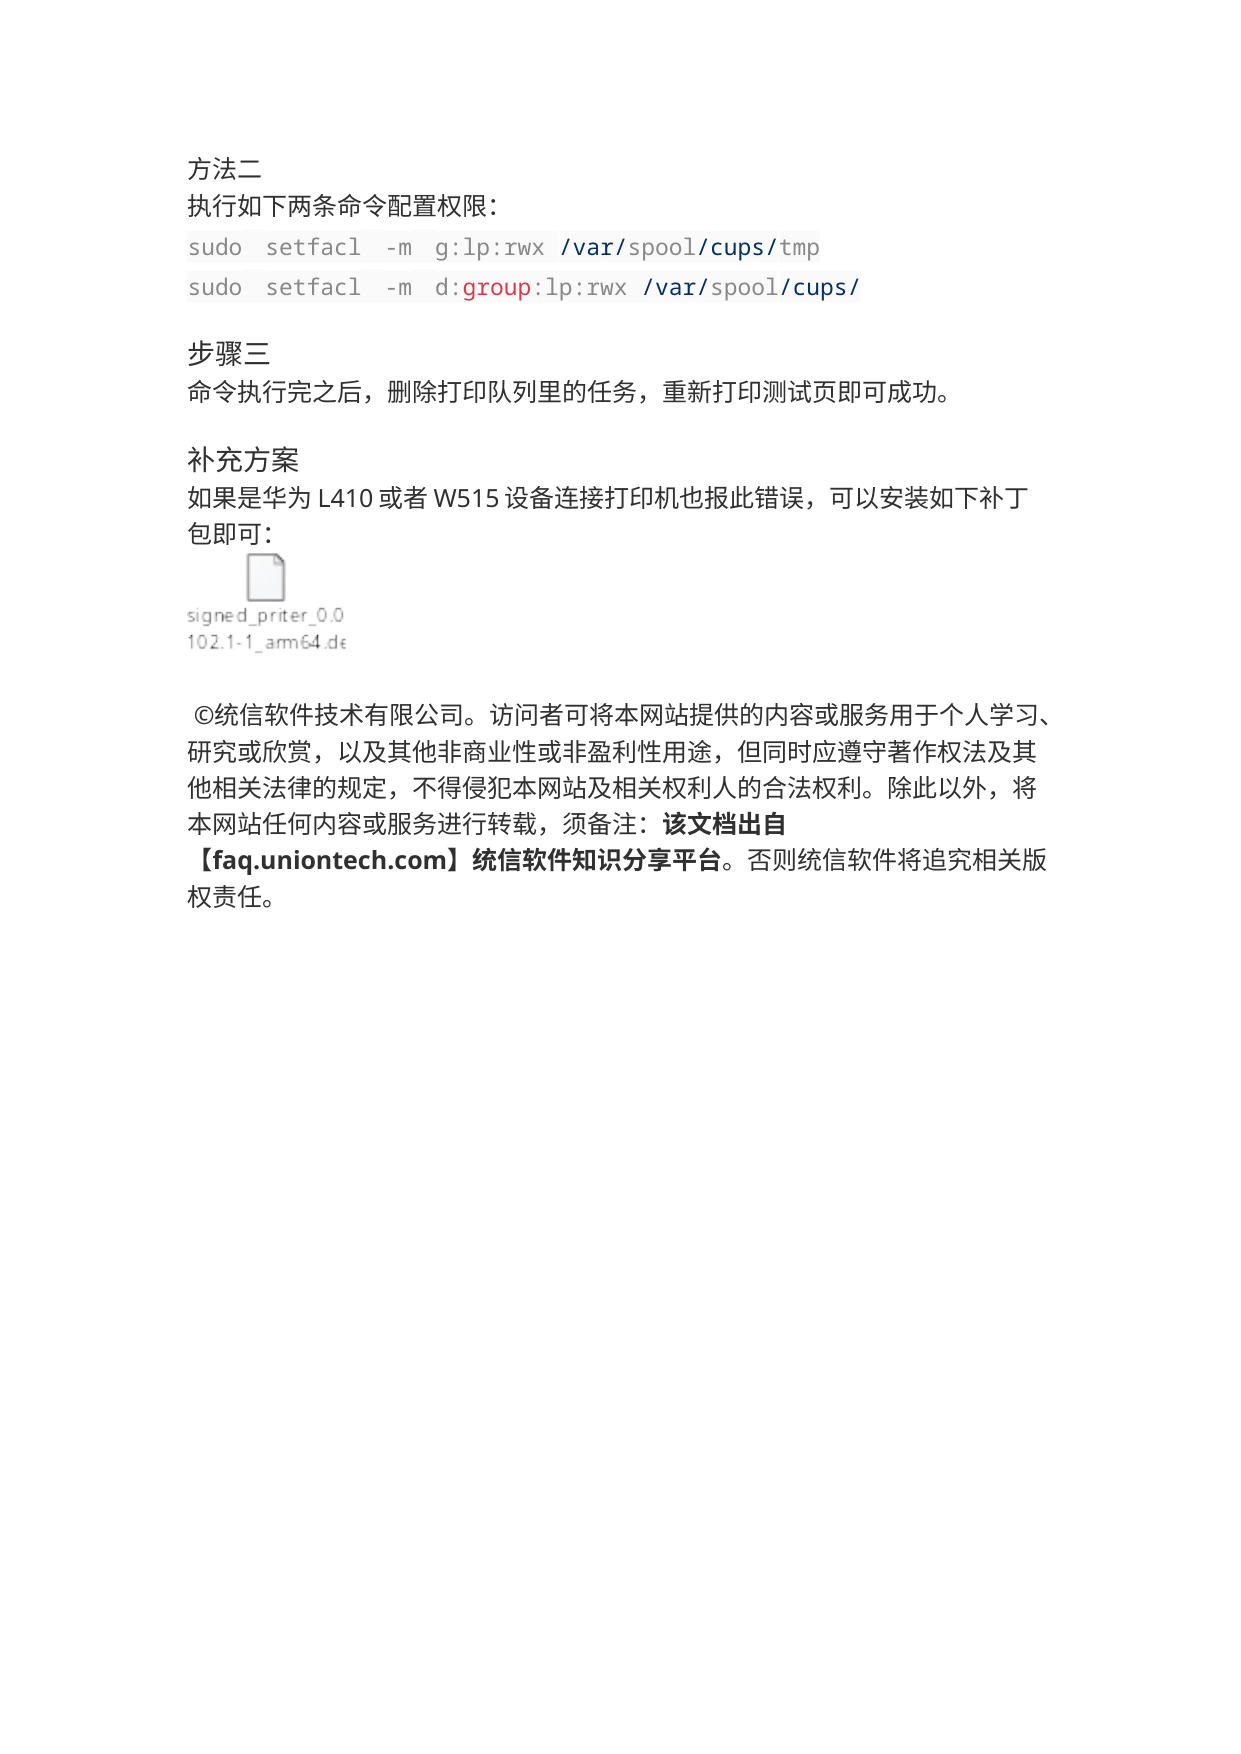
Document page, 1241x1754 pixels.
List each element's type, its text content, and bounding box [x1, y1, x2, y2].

text 命令执行完之后，删除打印队列里的任务，重新打印测试页即可成功。 [187, 372, 1053, 409]
text sudo setfacl -m g:lp:rwx /var/spool/cups/tmp [187, 222, 1053, 262]
text ©统信软件技术有限公司。访问者可将本网站提供的内容或服务用于个人学习、研究或欣赏，以及其他非商业性或非盈利性用途，但同时应遵守著作权法及其他相关法律的规定，不得侵犯本网站及相关权利人的合法权利。除此以外，将本网站任何内容或服务进行转载，须备注：该文档出自【faq.uniontech.com】统信软件知识分享平台。否则统信软件将追究相关版权责任。 [187, 696, 1053, 913]
text 执行如下两条命令配置权限： [187, 186, 1053, 222]
text 步骤三 [187, 332, 1053, 372]
text 补充方案 [187, 438, 1053, 478]
text 方法二 [187, 150, 1053, 186]
text sudo setfacl -m d:group:lp:rwx /var/spool/cups/ [187, 262, 1053, 302]
text 如果是华为L410或者W515设备连接打印机也报此错误，可以安装如下补丁包即可： [187, 478, 1053, 551]
